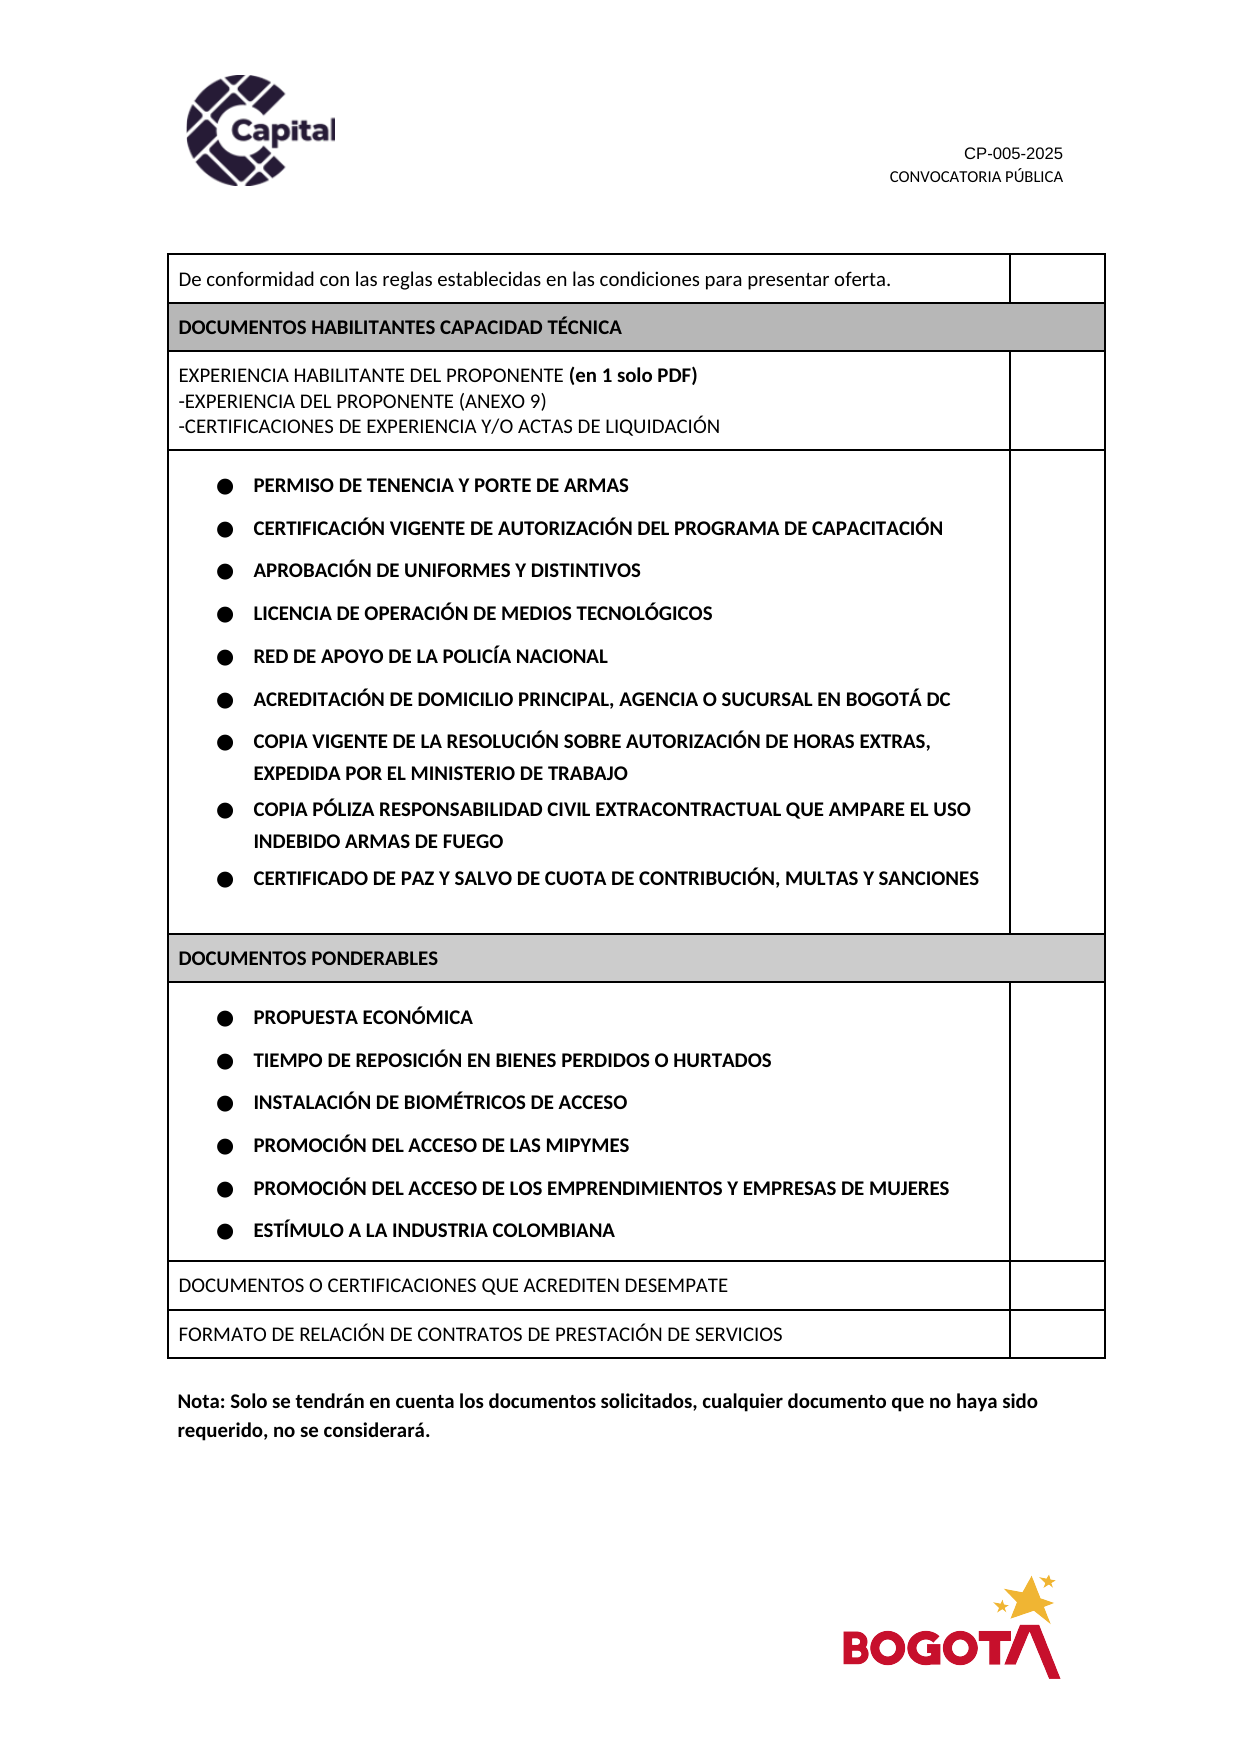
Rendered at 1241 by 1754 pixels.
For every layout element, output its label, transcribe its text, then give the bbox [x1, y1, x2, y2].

table_cell DOCUMENTOS PONDERABLES [169, 935, 1104, 981]
table_cell [1011, 352, 1104, 449]
table_cell EXPERIENCIA HABILITANTE DEL PROPONENTE (en 1 solo PDF) -EXPERIENCIA DEL PROPONENTE (ANEXO 9) -CERTIFICACIONES DE EXPERIENCIA Y/O ACTAS DE LIQUIDACIÓN [169, 352, 1009, 449]
table_cell DOCUMENTOS O CERTIFICACIONES QUE ACREDITEN DESEMPATE [169, 1262, 1009, 1308]
picture [186, 75, 335, 186]
table_cell De conformidad con las reglas establecidas en las condiciones para presentar oferta. [169, 255, 1009, 302]
table_cell [1011, 1262, 1104, 1308]
table_cell PROPUESTA ECONÓMICA TIEMPO DE REPOSICIÓN EN BIENES PERDIDOS O HURTADOS INSTALACIÓN DE BIOMÉTRICOS DE ACCESO PROMOCIÓN DEL ACCESO DE LAS MIPYMES PROMOCIÓN DEL ACCESO DE LOS EMPRENDIMIENTOS Y EMPRESAS DE MUJERES ESTÍMULO A LA INDUSTRIA COLOMBIANA [169, 983, 1009, 1260]
table_cell [1011, 451, 1104, 933]
text Nota: Solo se tendrán en cuenta los documentos solicitados, cualquier documento que no haya sido requerido, no se considerará. [177, 1388, 1063, 1443]
table_cell [1011, 983, 1104, 1260]
table_cell [1011, 1311, 1104, 1357]
picture [840, 1572, 1064, 1681]
table_cell PERMISO DE TENENCIA Y PORTE DE ARMAS CERTIFICACIÓN VIGENTE DE AUTORIZACIÓN DEL PROGRAMA DE CAPACITACIÓN APROBACIÓN DE UNIFORMES Y DISTINTIVOS LICENCIA DE OPERACIÓN DE MEDIOS TECNOLÓGICOS RED DE APOYO DE LA POLICÍA NACIONAL ACREDITACIÓN DE DOMICILIO PRINCIPAL, AGENCIA O SUCURSAL EN BOGOTÁ DC COPIA VIGENTE DE LA RESOLUCIÓN SOBRE AUTORIZACIÓN DE HORAS EXTRAS, EXPEDIDA POR EL MINISTERIO DE TRABAJO COPIA PÓLIZA RESPONSABILIDAD CIVIL EXTRACONTRACTUAL QUE AMPARE EL USO INDEBIDO ARMAS DE FUEGO CERTIFICADO DE PAZ Y SALVO DE CUOTA DE CONTRIBUCIÓN, MULTAS Y SANCIONES [169, 451, 1009, 933]
table_cell FORMATO DE RELACIÓN DE CONTRATOS DE PRESTACIÓN DE SERVICIOS [169, 1311, 1009, 1357]
table_cell [1011, 255, 1104, 302]
table_cell DOCUMENTOS HABILITANTES CAPACIDAD TÉCNICA [169, 304, 1104, 350]
